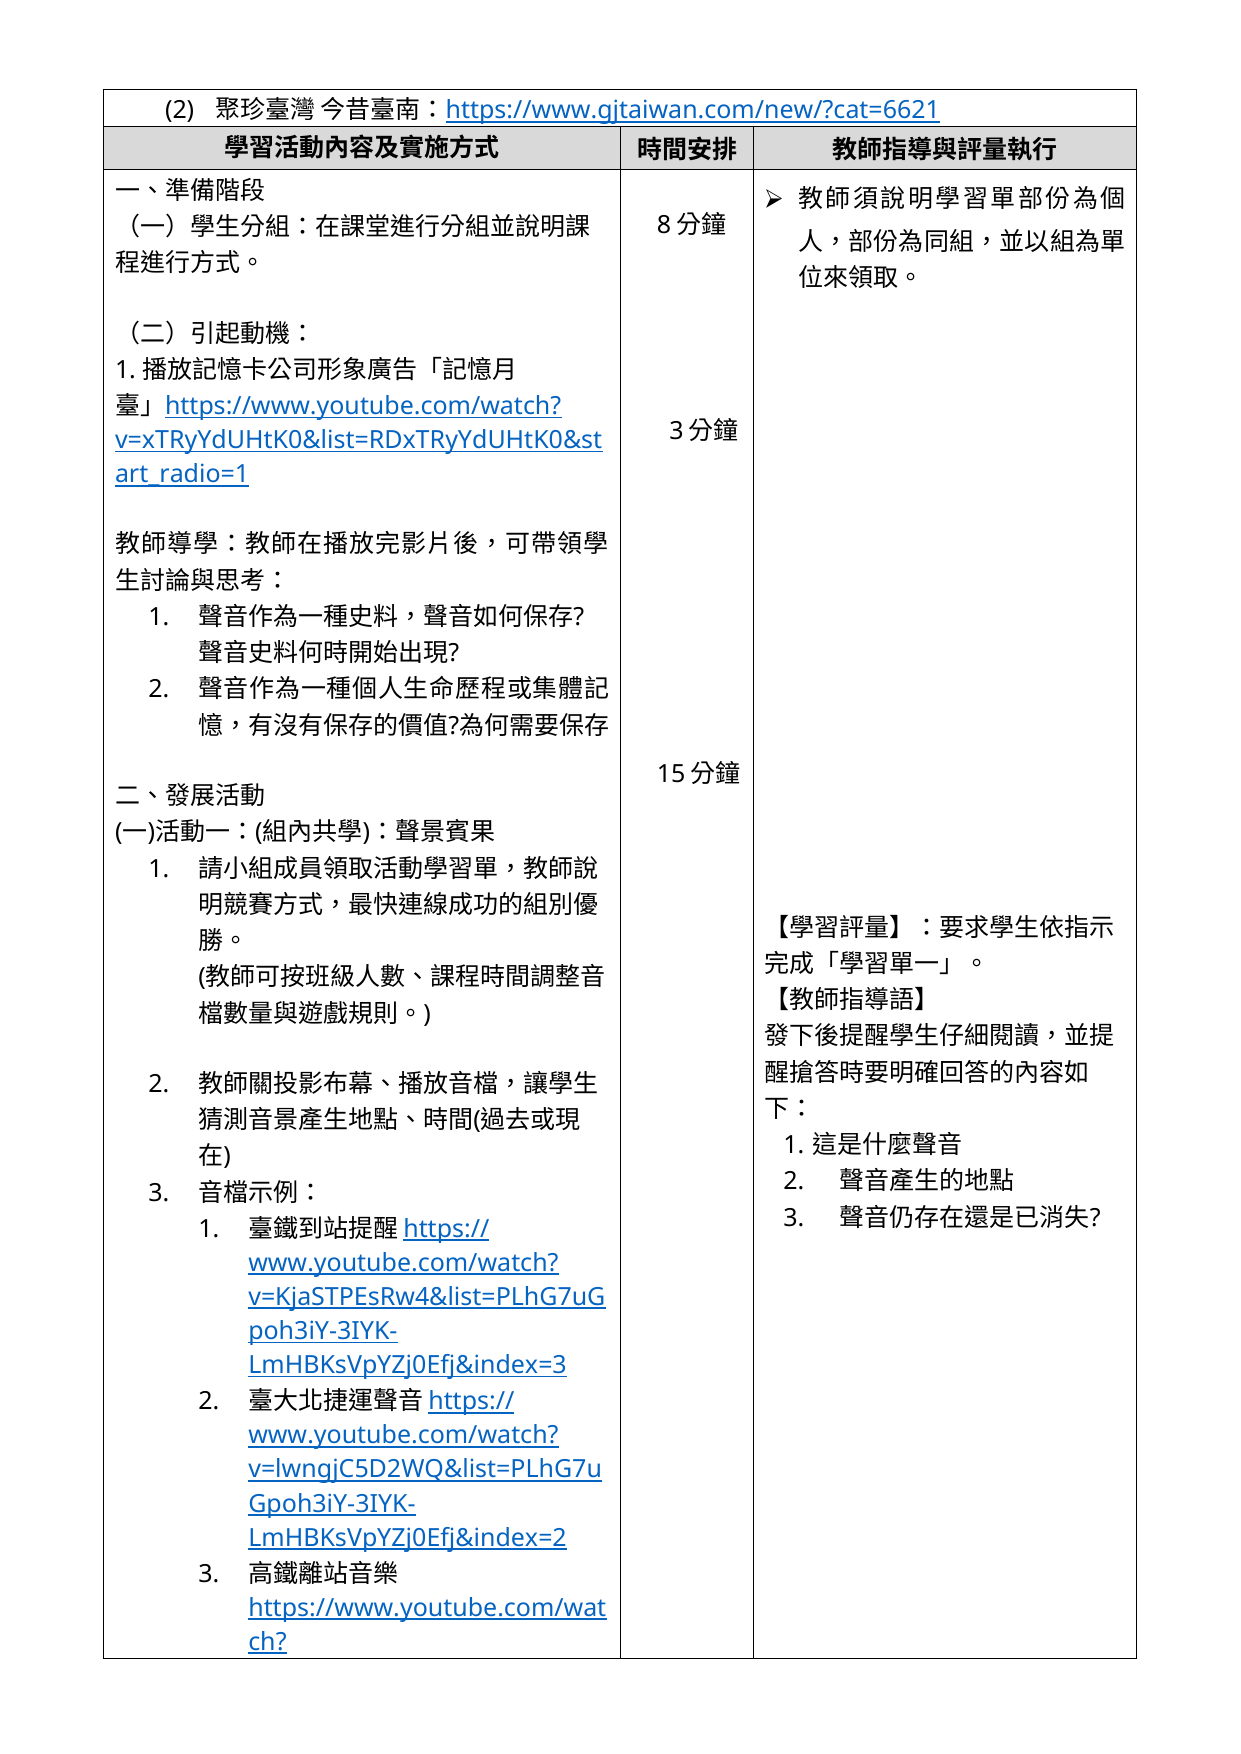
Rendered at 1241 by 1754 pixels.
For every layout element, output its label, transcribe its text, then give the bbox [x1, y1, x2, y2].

table_cell 時間安排 [621, 127, 753, 169]
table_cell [104, 170, 620, 1658]
table_cell 學習活動內容及實施方式 [104, 127, 620, 169]
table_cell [621, 170, 753, 1658]
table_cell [104, 90, 1136, 126]
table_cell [754, 170, 1136, 1658]
table_cell 教師指導與評量執行 [754, 127, 1136, 169]
